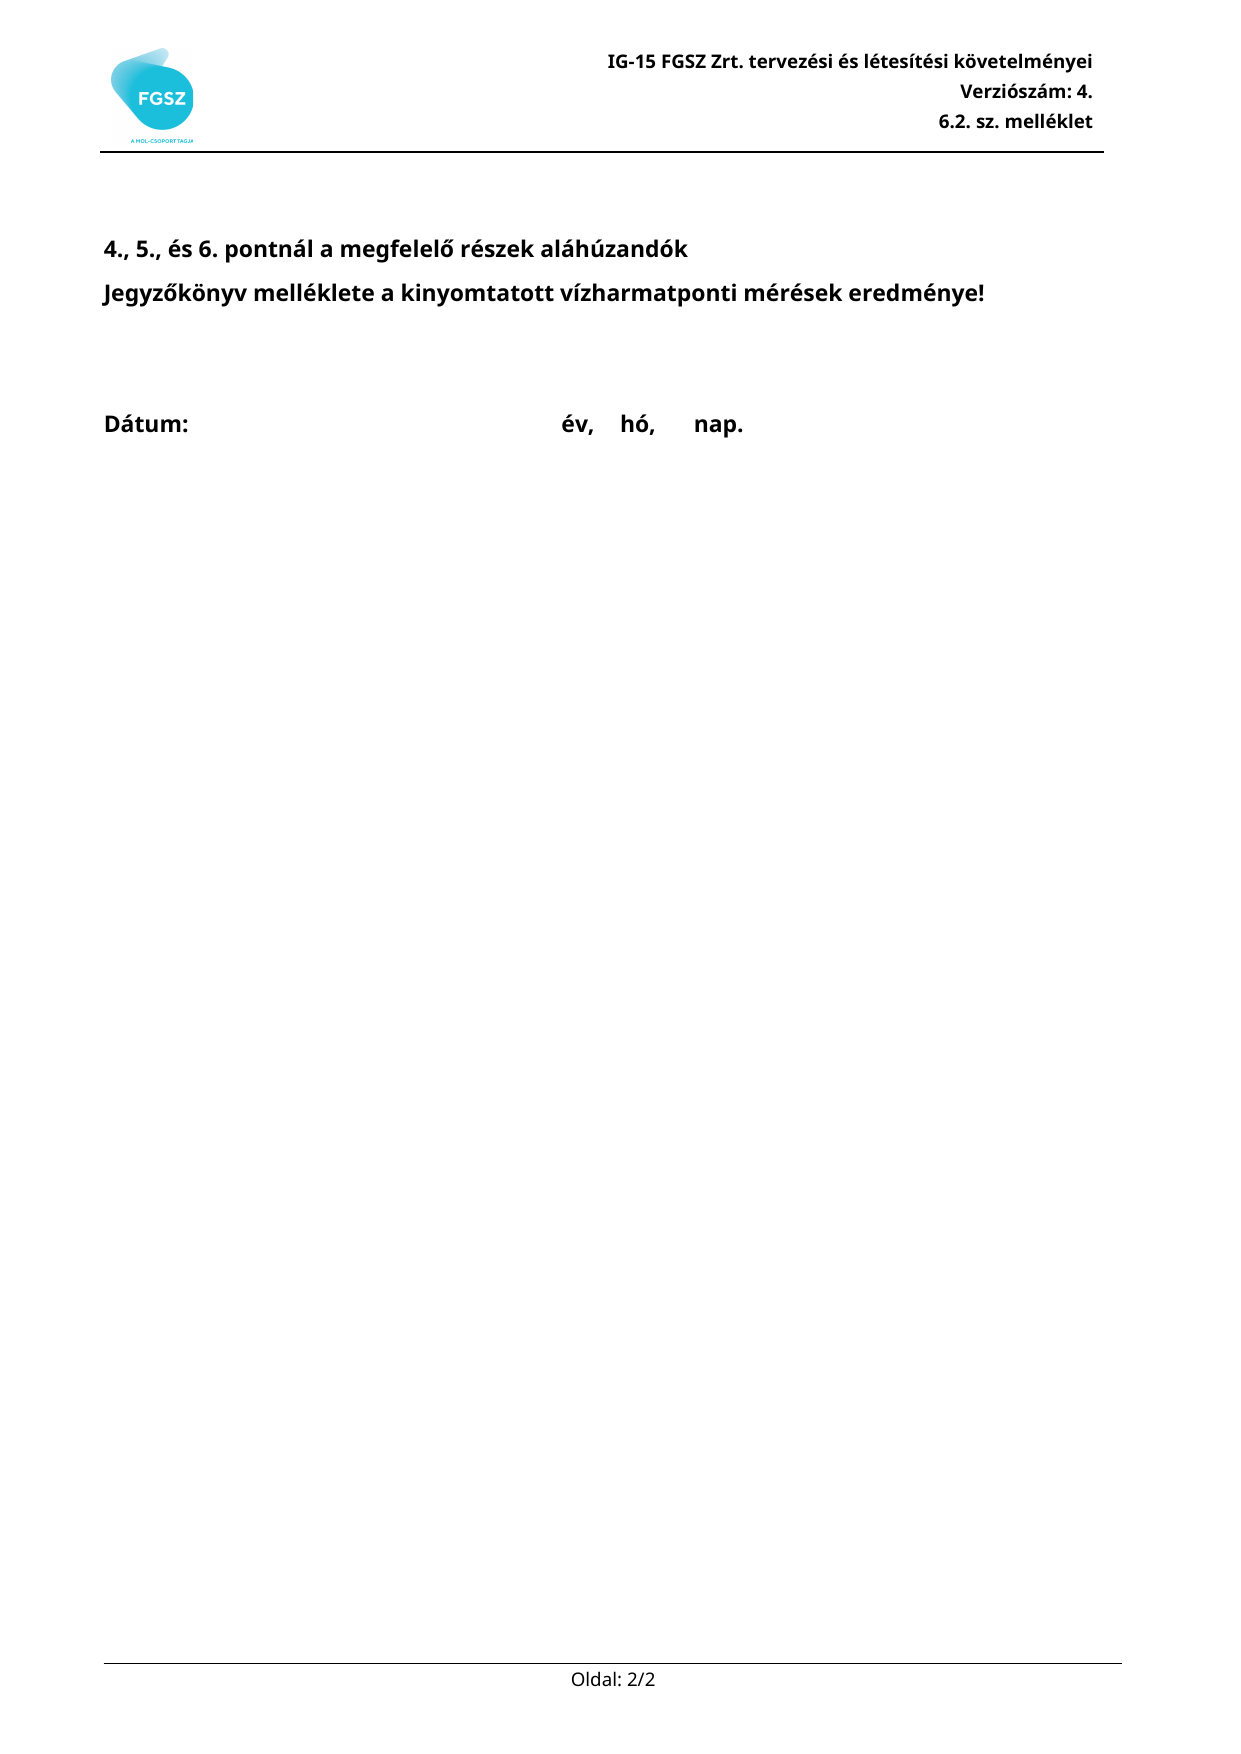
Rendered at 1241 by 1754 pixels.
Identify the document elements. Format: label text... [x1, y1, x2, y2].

text Dátum: év, hó, nap. [103, 408, 1122, 439]
text 4., 5., és 6. pontnál a megfelelő részek aláhúzandók [103, 233, 1122, 264]
text Jegyzőkönyv melléklete a kinyomtatott vízharmatponti mérések eredménye! [103, 277, 1122, 308]
picture [111, 48, 194, 143]
